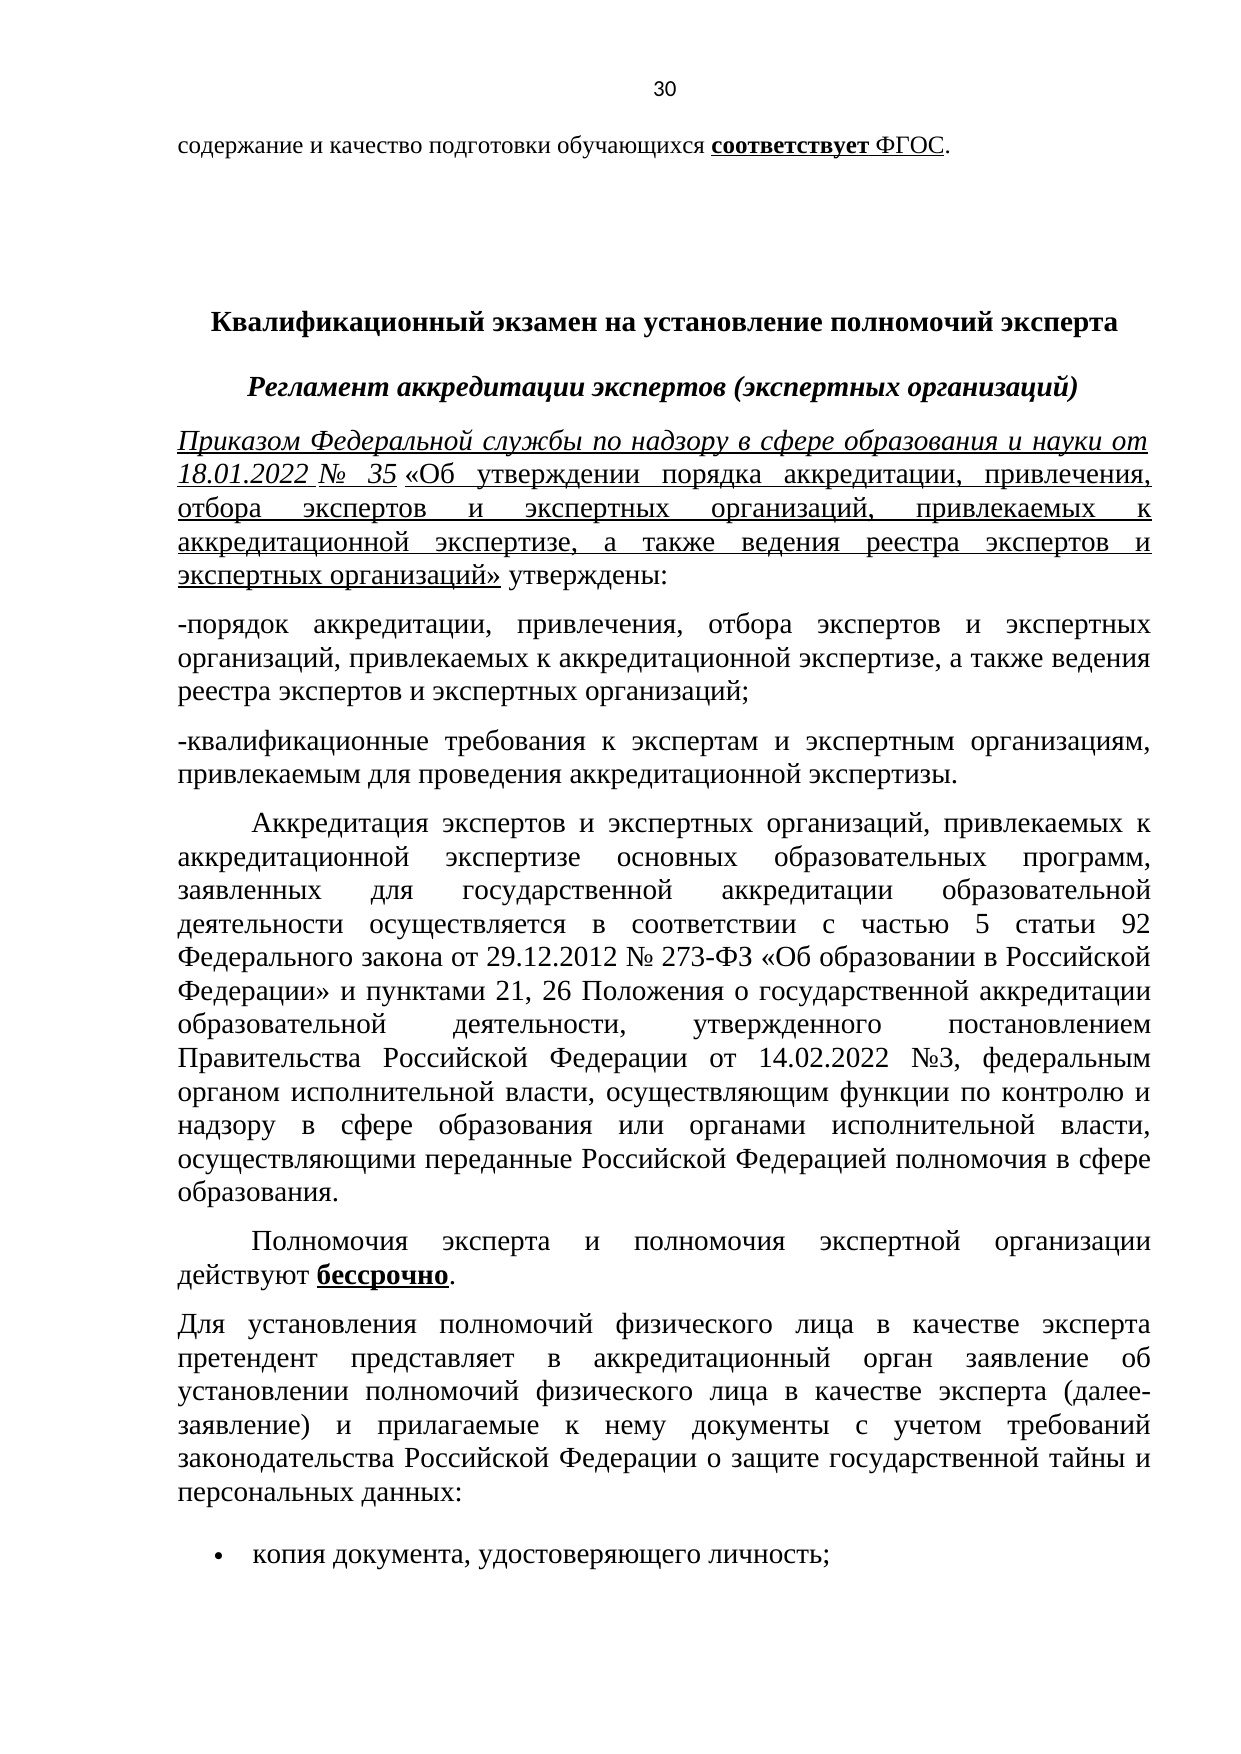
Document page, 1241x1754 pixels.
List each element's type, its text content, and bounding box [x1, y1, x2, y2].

text содержание и качество подготовки обучающихся соответствует ФГОС. [177, 130, 1152, 158]
subtitle Регламент аккредитации экспертов (экспертных организаций) [177, 369, 1152, 402]
text Квалификационный экзамен на установление полномочий эксперта [180, 304, 1148, 338]
text Полномочия эксперта и полномочия экспертной организации действуют бессрочно. [177, 1223, 1152, 1291]
text Аккредитация экспертов и экспертных организаций, привлекаемых к аккредитационной экспертизе основных образовательных программ, заявленных для государственной аккредитации образовательной деятельности осуществляется в соответствии с частью 5 статьи 92 Федерального закона от 29.12.2012 № 273-ФЗ «Об образовании в Российской Федерации» и пунктами 21, 26 Положения о государственной аккредитации образовательной деятельности, утвержденного постановлением Правительства Российской Федерации от 14.02.2022 №3, федеральным органом исполнительной власти, осуществляющим функции по контролю и надзору в сфере образования или органами исполнительной власти, осуществляющими переданные Российской Федерацией полномочия в сфере образования. [177, 805, 1152, 1208]
text -квалификационные требования к экспертам и экспертным организациям, привлекаемым для проведения аккредитационной экспертизы. [177, 723, 1152, 790]
text Приказом Федеральной службы по надзору в сфере образования и науки от 18.01.2022 № 35 «Об утверждении порядка аккредитации, привлечения, отбора экспертов и экспертных организаций, привлекаемых к аккредитационной экспертизе, а также ведения реестра экспертов и экспертных организаций» утверждены: [177, 554, 1152, 591]
list копия документа, удостоверяющего личность; [215, 1537, 1152, 1570]
text Приказом Федеральной службы по надзору в сфере образования и науки от 18.01.2022 № 35 «Об утверждении порядка аккредитации, привлечения, отбора экспертов и экспертных организаций, привлекаемых к аккредитационной экспертизе, а также ведения реестра экспертов и экспертных организаций» утверждены: [177, 423, 1152, 519]
text Для установления полномочий физического лица в качестве эксперта претендент представляет в аккредитационный орган заявление об установлении полномочий физического лица в качестве эксперта (далее-заявление) и прилагаемые к нему документы с учетом требований законодательства Российской Федерации о защите государственной тайны и персональных данных: [177, 1306, 1152, 1507]
text Приказом Федеральной службы по надзору в сфере образования и науки от 18.01.2022 № 35 «Об утверждении порядка аккредитации, привлечения, отбора экспертов и экспертных организаций, привлекаемых к аккредитационной экспертизе, а также ведения реестра экспертов и экспертных организаций» утверждены: [177, 520, 1152, 553]
text -порядок аккредитации, привлечения, отбора экспертов и экспертных организаций, привлекаемых к аккредитационной экспертизе, а также ведения реестра экспертов и экспертных организаций; [177, 606, 1152, 707]
